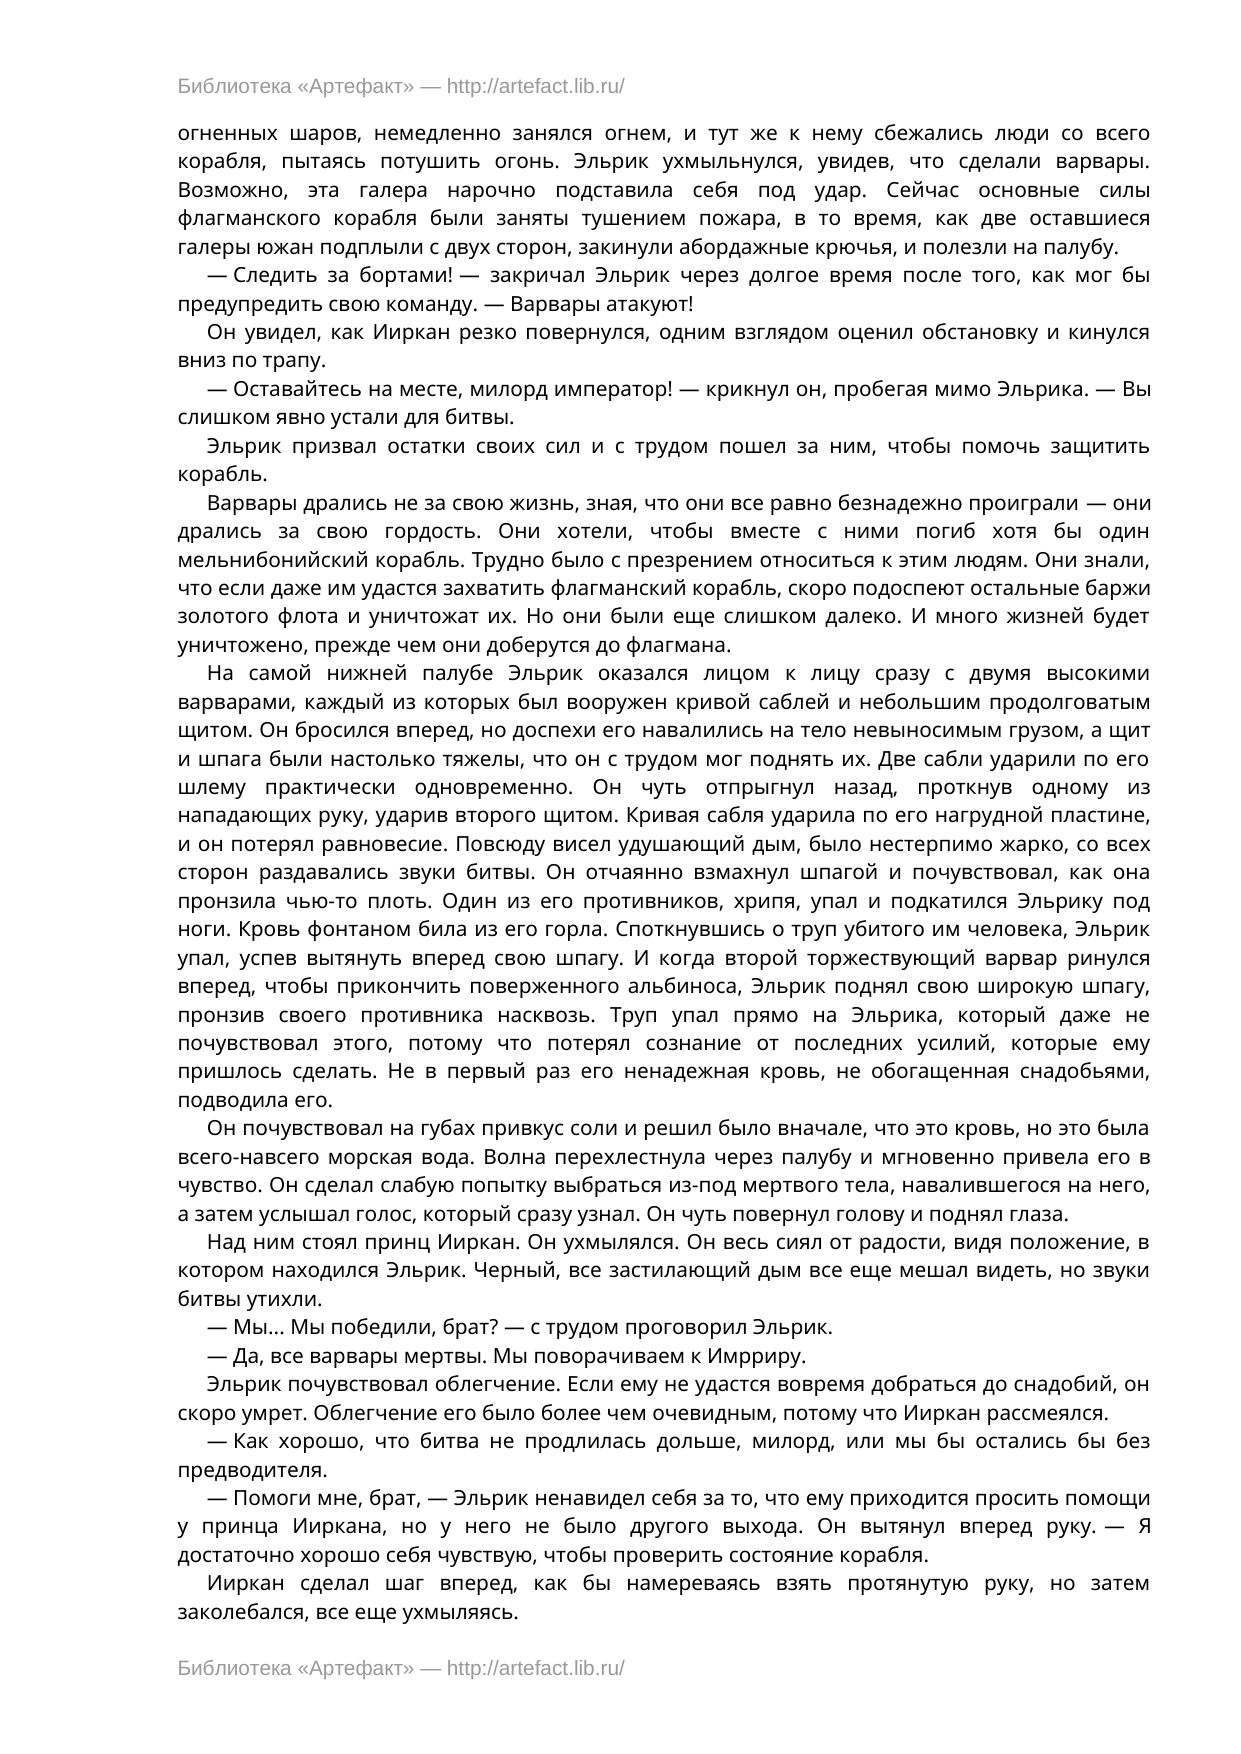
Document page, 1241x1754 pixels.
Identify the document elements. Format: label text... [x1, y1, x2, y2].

text Над ним стоял принц Ииркан. Он ухмылялся. Он весь сиял от радости, видя положение, в котором находился Эльрик. Черный, все застилающий дым все еще мешал видеть, но звуки битвы утихли. [177, 1227, 1152, 1312]
text Ииркан сделал шаг вперед, как бы намереваясь взять протянутую руку, но затем заколебался, все еще ухмыляясь. [177, 1568, 1152, 1625]
text — Как хорошо, что битва не продлилась дольше, милорд, или мы бы остались бы без предводителя. [177, 1426, 1152, 1483]
text — Следить за бортами! — закричал Эльрик через долгое время после того, как мог бы предупредить свою команду. — Варвары атакуют! [177, 260, 1152, 317]
text Он увидел, как Ииркан резко повернулся, одним взглядом оценил обстановку и кинулся вниз по трапу. [177, 317, 1152, 374]
text Эльрик почувствовал облегчение. Если ему не удастся вовремя добраться до снадобий, он скоро умрет. Облегчение его было более чем очевидным, потому что Ииркан рассмеялся. [177, 1369, 1152, 1426]
text — Оставайтесь на месте, милорд император! — крикнул он, пробегая мимо Эльрика. — Вы слишком явно устали для битвы. [177, 374, 1152, 431]
text Варвары дрались не за свою жизнь, зная, что они все равно безнадежно проиграли — они дрались за свою гордость. Они хотели, чтобы вместе с ними погиб хотя бы один мельнибонийский корабль. Трудно было с презрением относиться к этим людям. Они знали, что если даже им удастся захватить флагманский корабль, скоро подоспеют остальные баржи золотого флота и уничтожат их. Но они были еще слишком далеко. И много жизней будет уничтожено, прежде чем они доберутся до флагмана. [177, 488, 1152, 658]
text — Да, все варвары мертвы. Мы поворачиваем к Имрриру. [177, 1341, 1152, 1369]
text — Мы... Мы победили, брат? — с трудом проговорил Эльрик. [177, 1312, 1152, 1341]
text Он почувствовал на губах привкус соли и решил было вначале, что это кровь, но это была всего-навсего морская вода. Волна перехлестнула через палубу и мгновенно привела его в чувство. Он сделал слабую попытку выбраться из-под мертвого тела, навалившегося на него, а затем услышал голос, который сразу узнал. Он чуть повернул голову и поднял глаза. [177, 1113, 1152, 1227]
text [177, 118, 1152, 260]
text — Помоги мне, брат, — Эльрик ненавидел себя за то, что ему приходится просить помощи у принца Ииркана, но у него не было другого выхода. Он вытянул вперед руку. — Я достаточно хорошо себя чувствую, чтобы проверить состояние корабля. [177, 1483, 1152, 1568]
text Эльрик призвал остатки своих сил и с трудом пошел за ним, чтобы помочь защитить корабль. [177, 431, 1152, 488]
text На самой нижней палубе Эльрик оказался лицом к лицу сразу с двумя высокими варварами, каждый из которых был вооружен кривой саблей и небольшим продолговатым щитом. Он бросился вперед, но доспехи его навалились на тело невыносимым грузом, а щит и шпага были настолько тяжелы, что он с трудом мог поднять их. Две сабли ударили по его шлему практически одновременно. Он чуть отпрыгнул назад, проткнув одному из нападающих руку, ударив второго щитом. Кривая сабля ударила по его нагрудной пластине, и он потерял равновесие. Повсюду висел удушающий дым, было нестерпимо жарко, со всех сторон раздавались звуки битвы. Он отчаянно взмахнул шпагой и почувствовал, как она пронзила чью-то плоть. Один из его противников, хрипя, упал и подкатился Эльрику под ноги. Кровь фонтаном била из его горла. Споткнувшись о труп убитого им человека, Эльрик упал, успев вытянуть вперед свою шпагу. И когда второй торжествующий варвар ринулся вперед, чтобы прикончить поверженного альбиноса, Эльрик поднял свою широкую шпагу, пронзив своего противника насквозь. Труп упал прямо на Эльрика, который даже не почувствовал этого, потому что потерял сознание от последних усилий, которые ему пришлось сделать. Не в первый раз его ненадежная кровь, не обогащенная снадобьями, подводила его. [177, 658, 1152, 1113]
